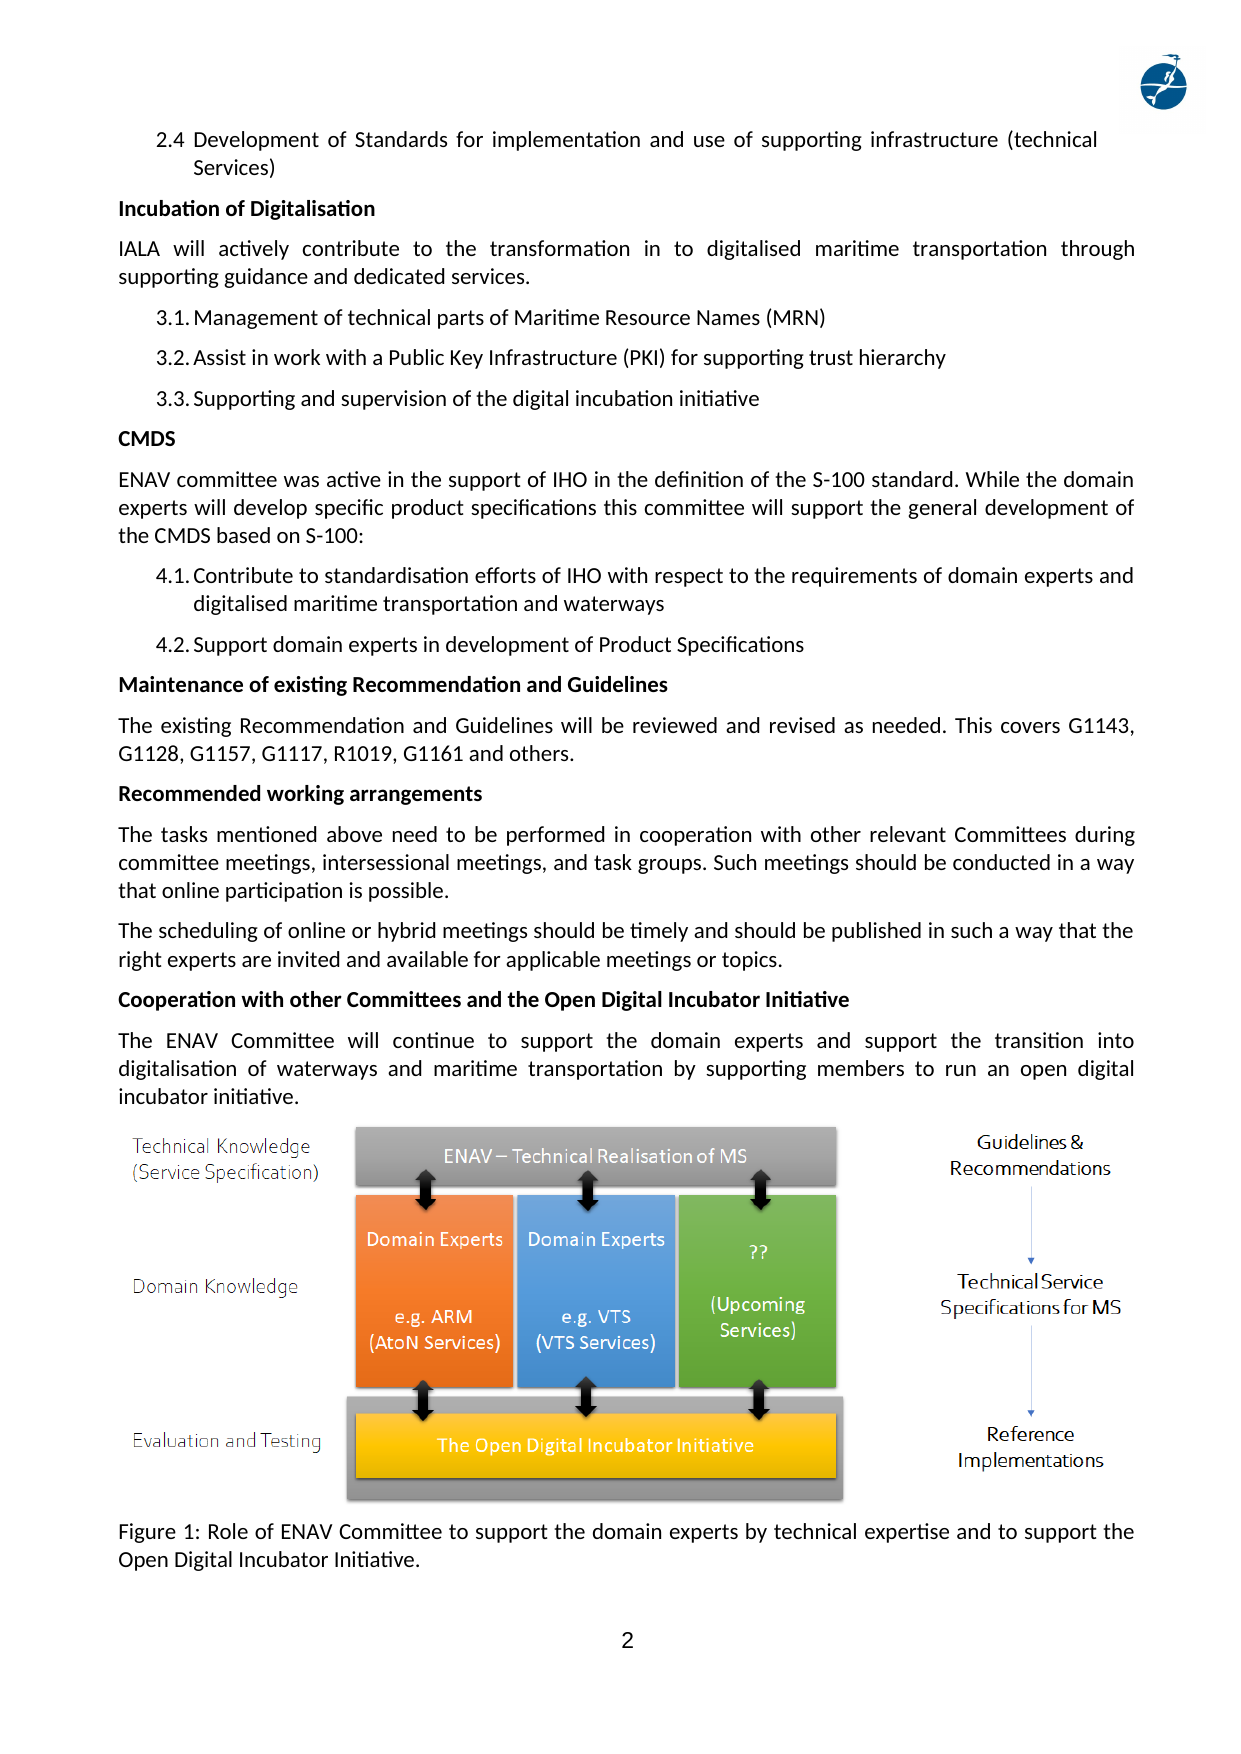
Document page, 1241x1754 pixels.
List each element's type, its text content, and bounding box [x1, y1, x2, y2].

text Cooperation with other Committees and the Open Digital Incubator Initiative [118, 985, 1137, 1013]
text The tasks mentioned above need to be performed in cooperation with other relevant Committees during committee meetings, intersessional meetings, and task groups. Such meetings should be conducted in a way that online participation is possible. [118, 820, 1137, 904]
text The ENAV Committee will continue to support the domain experts and support the transition into digitalisation of waterways and maritime transportation by supporting members to run an open digital incubator initiative. [118, 1026, 1137, 1110]
list Management of technical parts of Maritime Resource Names (MRN) [156, 303, 1137, 331]
text The scheduling of online or hybrid meetings should be timely and should be published in such a way that the right experts are invited and available for applicable meetings or topics. [118, 917, 1137, 973]
list Assist in work with a Public Key Infrastructure (PKI) for supporting trust hierarchy [156, 343, 1137, 371]
picture [118, 1122, 1137, 1505]
text The existing Recommendation and Guidelines will be reviewed and revised as needed. This covers G1143, G1128, G1157, G1117, R1019, G1161 and others. [118, 711, 1137, 767]
list Development of Standards for implementation and use of supporting infrastructure (technical Services) [156, 125, 1137, 181]
list Contribute to standardisation efforts of IHO with respect to the requirements of domain experts and digitalised maritime transportation and waterways [156, 561, 1137, 617]
picture [1118, 46, 1207, 134]
text Incubation of Digitalisation [118, 194, 1137, 222]
text ENAV committee was active in the support of IHO in the definition of the S-100 standard. While the domain experts will develop specific product specifications this committee will support the general development of the CMDS based on S-100: [118, 465, 1137, 549]
text IALA will actively contribute to the transformation in to digitalised maritime transportation through supporting guidance and dedicated services. [118, 234, 1137, 290]
text CMDS [118, 424, 1137, 452]
list Support domain experts in development of Product Specifications [156, 630, 1137, 658]
text Recommended working arrangements [118, 779, 1137, 808]
list Supporting and supervision of the digital incubation initiative [156, 384, 1137, 412]
text Maintenance of existing Recommendation and Guidelines [118, 671, 1137, 698]
text Figure 1: Role of ENAV Committee to support the domain experts by technical expertise and to support the Open Digital Incubator Initiative. [118, 1517, 1137, 1573]
